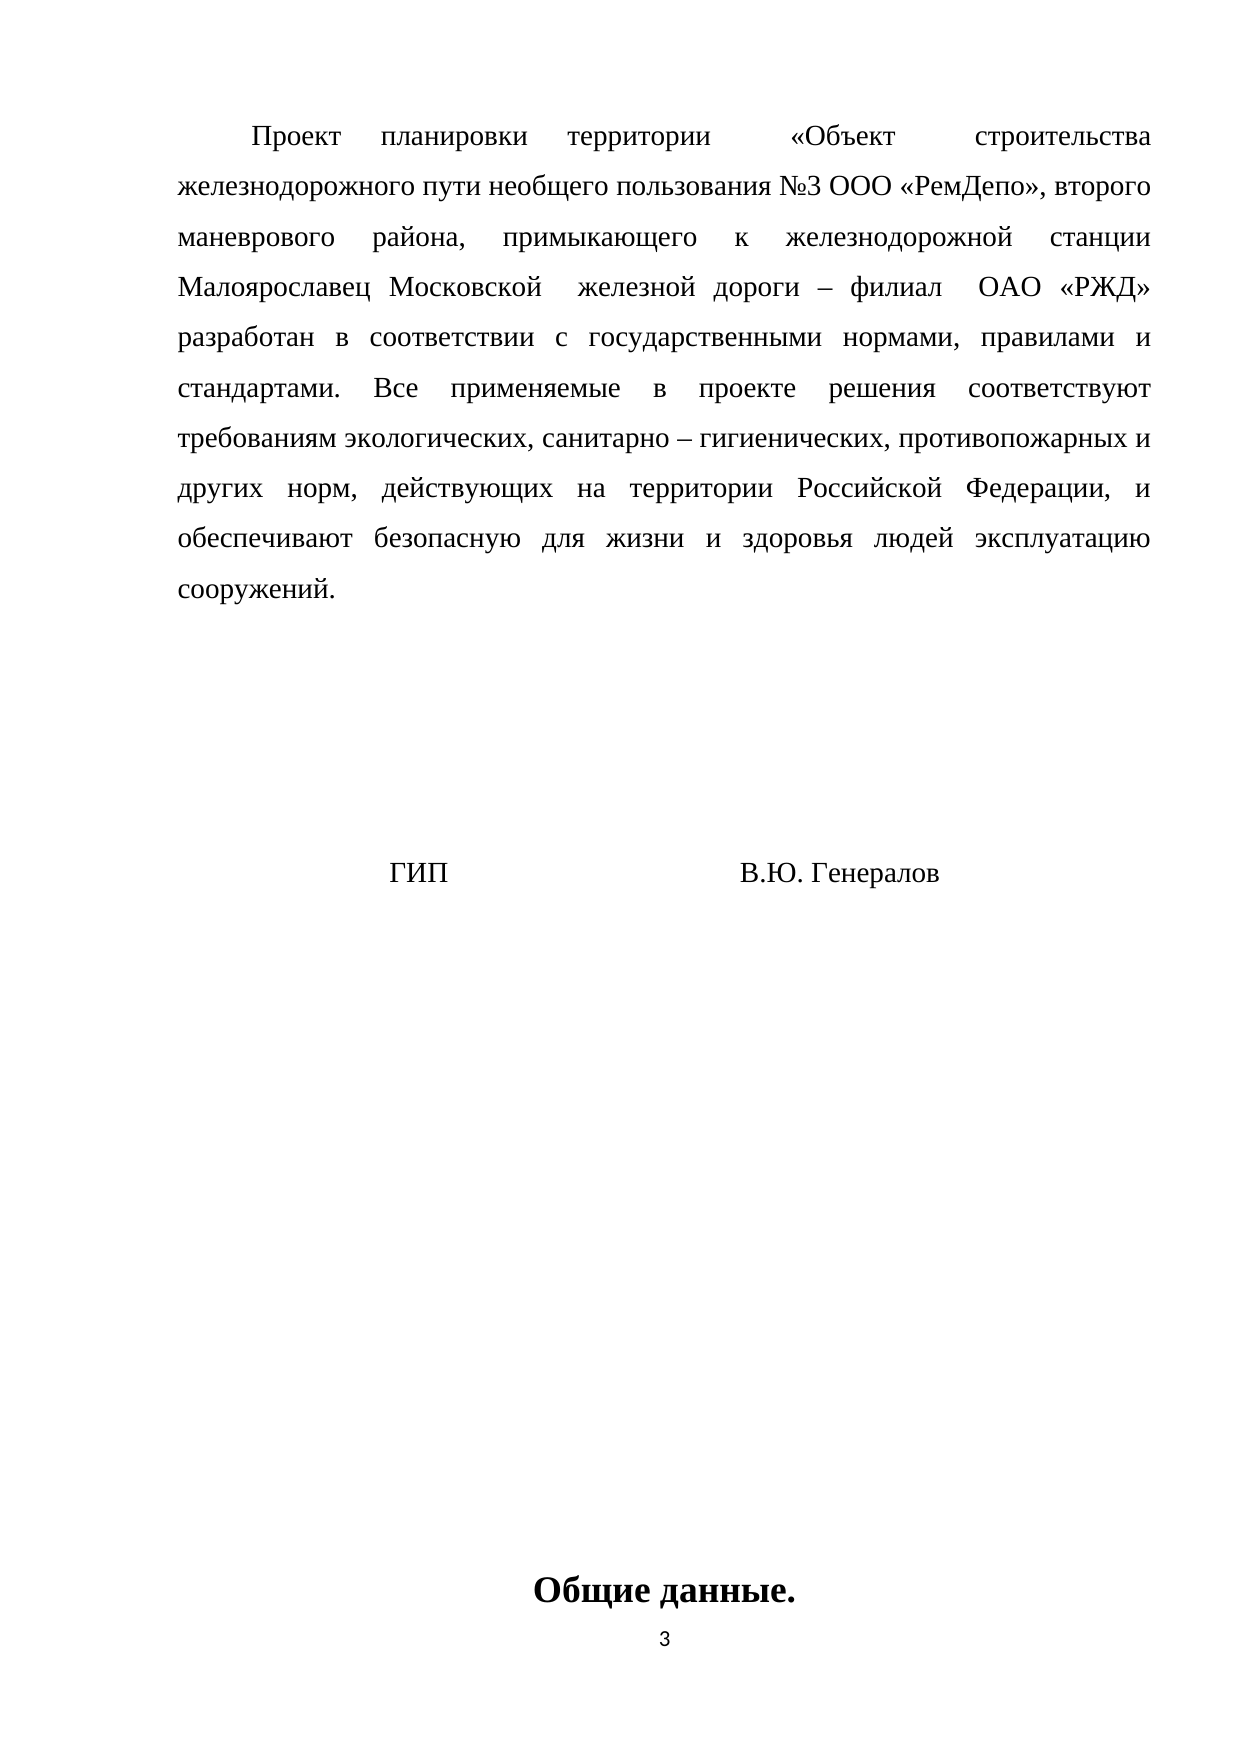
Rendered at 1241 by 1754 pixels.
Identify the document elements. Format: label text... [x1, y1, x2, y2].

text Проект планировки территории «Объект строительства железнодорожного пути необщего пользования №3 ООО «РемДепо», второго маневрового района, примыкающего к железнодорожной станции Малоярославец Московской железной дороги – филиал ОАО «РЖД» разработан в соответствии с государственными нормами, правилами и стандартами. Все применяемые в проекте решения соответствуют требованиям экологических, санитарно – гигиенических, противопожарных и других норм, действующих на территории Российской Федерации, и обеспечивают безопасную для жизни и здоровья людей эксплуатацию сооружений. [177, 118, 1152, 604]
text ГИП В.Ю. Генералов [177, 856, 1152, 889]
text Общие данные. [177, 1567, 1152, 1610]
